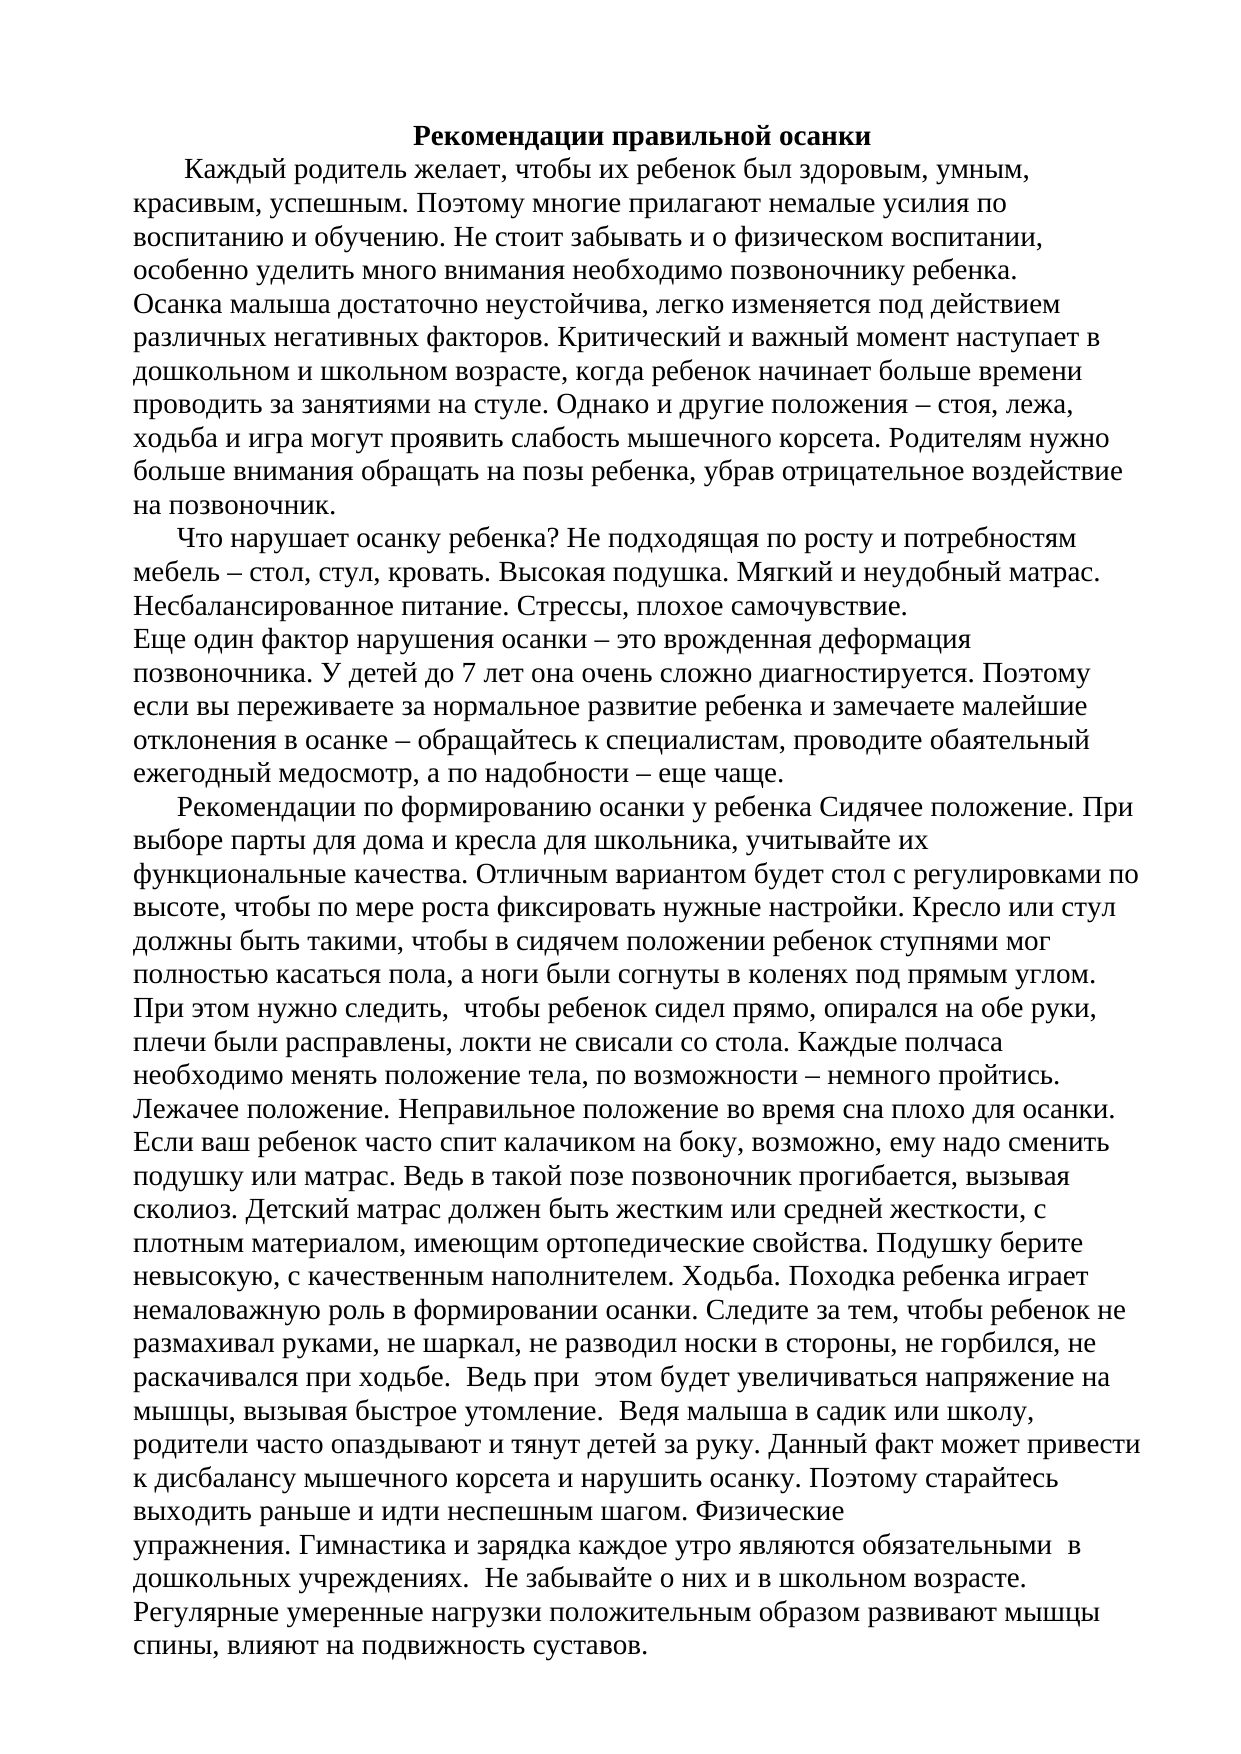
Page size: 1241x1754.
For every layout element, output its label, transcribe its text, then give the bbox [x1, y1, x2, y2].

text Что нарушает осанку ребенка? Не подходящая по росту и потребностям мебель – стол, стул, кровать. Высокая подушка. Мягкий и неудобный матрас. Несбалансированное питание. Стрессы, плохое самочувствие. [133, 521, 1152, 621]
text Каждый родитель желает, чтобы их ребенок был здоровым, умным, красивым, успешным. Поэтому многие прилагают немалые усилия по воспитанию и обучению. Не стоит забывать и о физическом воспитании, особенно уделить много внимания необходимо позвоночнику ребенка. Осанка малыша достаточно неустойчива, легко изменяется под действием различных негативных факторов. Критический и важный момент наступает в дошкольном и школьном возрасте, когда ребенок начинает больше времени проводить за занятиями на стуле. Однако и другие положения – стоя, лежа, ходьба и игра могут проявить слабость мышечного корсета. Родителям нужно больше внимания обращать на позы ребенка, убрав отрицательное воздействие на позвоночник. [133, 152, 1152, 521]
text Рекомендации по формированию осанки у ребенка Сидячее положение. При выборе парты для дома и кресла для школьника, учитывайте их функциональные качества. Отличным вариантом будет стол с регулировками по высоте, чтобы по мере роста фиксировать нужные настройки. Кресло или стул должны быть такими, чтобы в сидячем положении ребенок ступнями мог полностью касаться пола, а ноги были согнуты в коленях под прямым углом. При этом нужно следить, чтобы ребенок сидел прямо, опирался на обе руки, плечи были расправлены, локти не свисали со стола. Каждые полчаса необходимо менять положение тела, по возможности – немного пройтись. Лежачее положение. Неправильное положение во время сна плохо для осанки. Если ваш ребенок часто спит калачиком на боку, возможно, ему надо сменить подушку или матрас. Ведь в такой позе позвоночник прогибается, вызывая сколиоз. Детский матрас должен быть жестким или средней жесткости, с плотным материалом, имеющим ортопедические свойства. Подушку берите невысокую, с качественным наполнителем. Ходьба. Походка ребенка играет немаловажную роль в формировании осанки. Следите за тем, чтобы ребенок не размахивал руками, не шаркал, не разводил носки в стороны, не горбился, не раскачивался при ходьбе. Ведь при этом будет увеличиваться напряжение на мышцы, вызывая быстрое утомление. Ведя малыша в садик или школу, родители часто опаздывают и тянут детей за руку. Данный факт может привести к дисбалансу мышечного корсета и нарушить осанку. Поэтому старайтесь выходить раньше и идти неспешным шагом. Физические упражнения. Гимнастика и зарядка каждое утро являются обязательными в дошкольных учреждениях. Не забывайте о них и в школьном возрасте. Регулярные умеренные нагрузки положительным образом развивают мышцы спины, влияют на подвижность суставов. [133, 789, 1152, 1661]
text Рекомендации правильной осанки [133, 118, 1152, 152]
text Еще один фактор нарушения осанки – это врожденная деформация позвоночника. У детей до 7 лет она очень сложно диагностируется. Поэтому если вы переживаете за нормальное развитие ребенка и замечаете малейшие отклонения в осанке – обращайтесь к специалистам, проводите обаятельный ежегодный медосмотр, а по надобности – еще чаще. [133, 621, 1152, 789]
